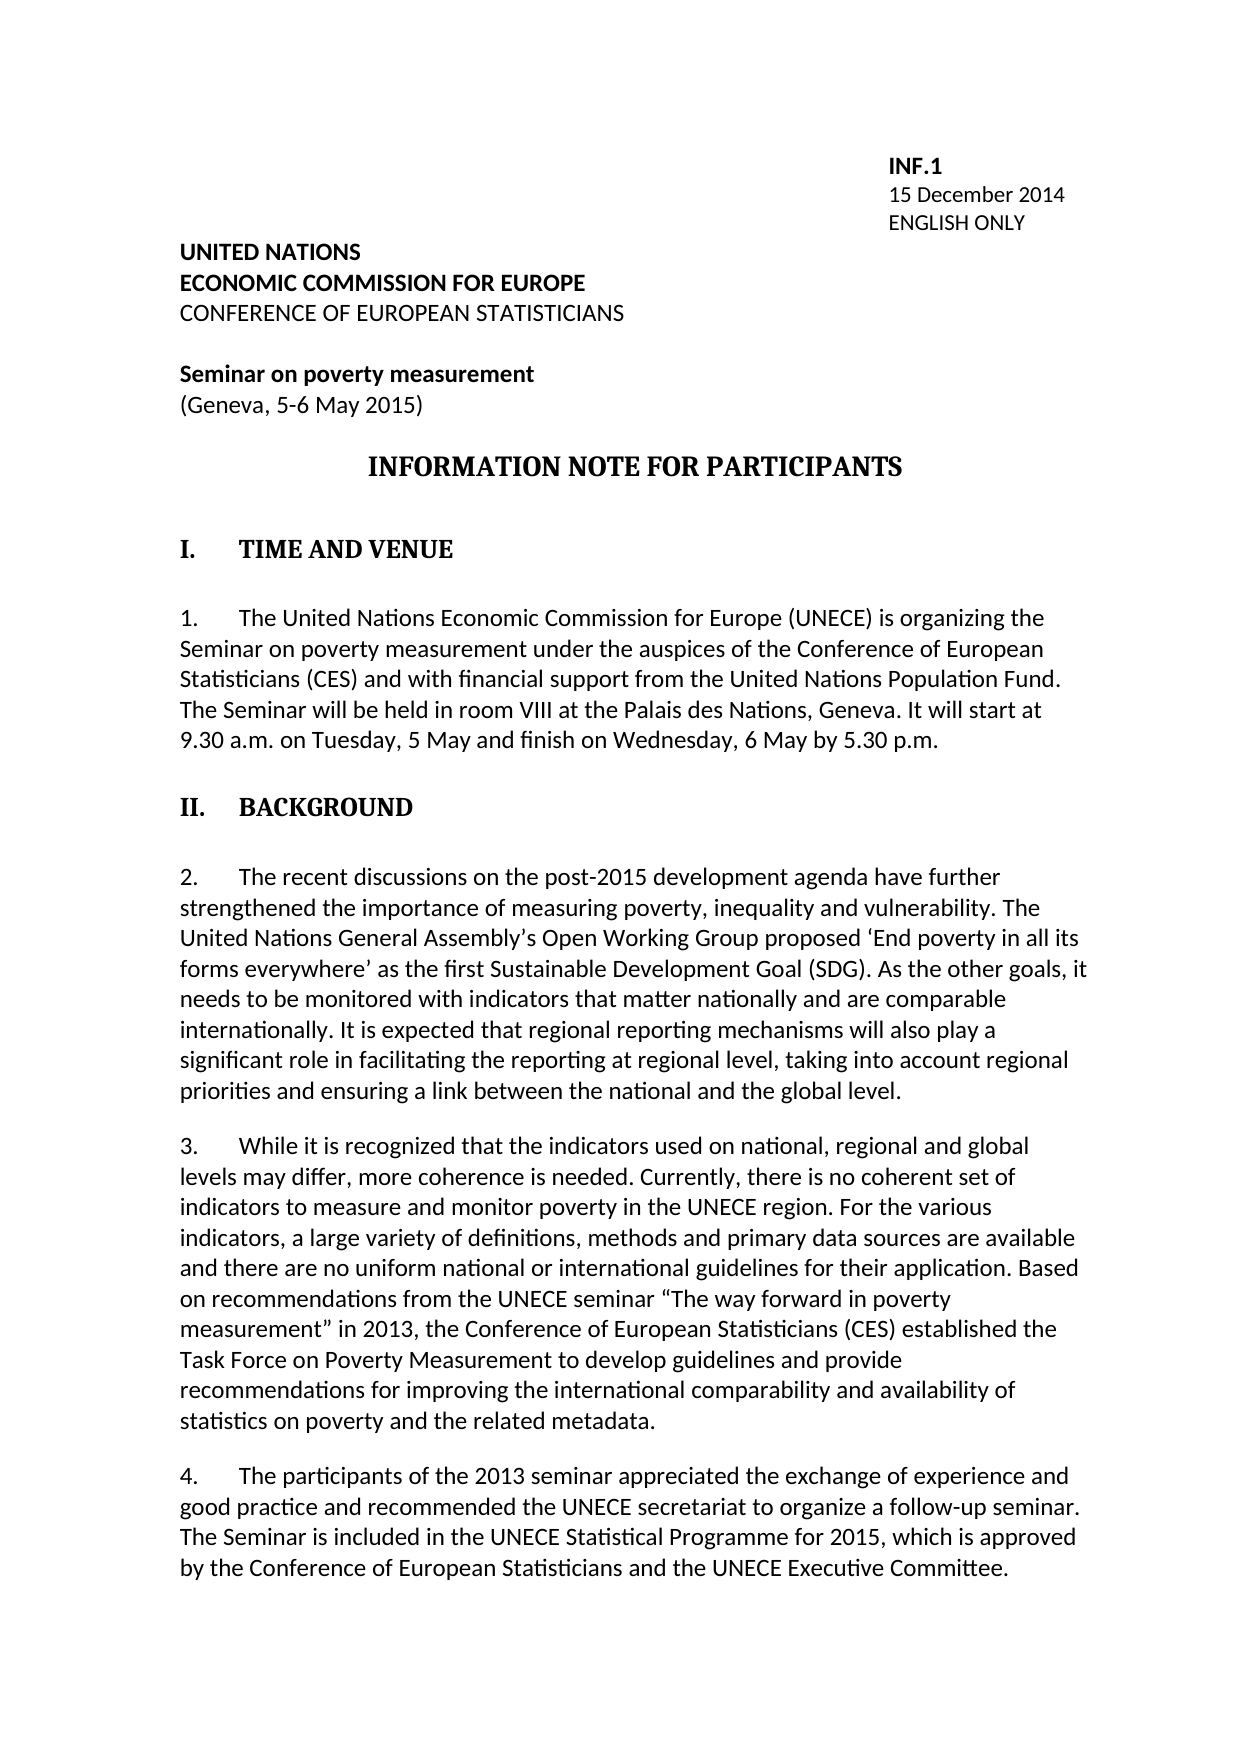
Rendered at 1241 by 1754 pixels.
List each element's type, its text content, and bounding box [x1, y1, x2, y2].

subtitle Time and venue [179, 534, 1090, 565]
text The United Nations Economic Commission for Europe (UNECE) is organizing the Seminar on poverty measurement under the auspices of the Conference of European Statisticians (CES) and with financial support from the United Nations Population Fund. The Seminar will be held in room VIII at the Palais des Nations, Geneva. It will start at 9.30 a.m. on Tuesday, 5 May and finish on Wednesday, 6 May by 5.30 p.m. [179, 602, 1090, 755]
text The participants of the 2013 seminar appreciated the exchange of experience and good practice and recommended the UNECE secretariat to organize a follow-up seminar. The Seminar is included in the UNECE Statistical Programme for 2015, which is approved by the Conference of European Statisticians and the UNECE Executive Committee. [179, 1461, 1090, 1583]
text Seminar on poverty measurement [179, 359, 1090, 389]
title INFORMATION NOTE FOR PARTICIPANTS [179, 450, 1090, 484]
text The recent discussions on the post-2015 development agenda have further strengthened the importance of measuring poverty, inequality and vulnerability. The United Nations General Assembly’s Open Working Group proposed ‘End poverty in all its forms everywhere’ as the first Sustainable Development Goal (SDG). As the other goals, it needs to be monitored with indicators that matter nationally and are comparable internationally. It is expected that regional reporting mechanisms will also play a significant role in facilitating the reporting at regional level, taking into account regional priorities and ensuring a link between the national and the global level. [179, 861, 1090, 1105]
text (Geneva, 5-6 May 2015) [179, 389, 1090, 420]
text ECONOMIC COMMISSION FOR EUROPE [179, 267, 1090, 298]
text CONFERENCE OF EUROPEAN STATISTICIANS [179, 298, 1090, 328]
text UNITED NATIONS [179, 237, 1090, 267]
text While it is recognized that the indicators used on national, regional and global levels may differ, more coherence is needed. Currently, there is no coherent set of indicators to measure and monitor poverty in the UNECE region. For the various indicators, a large variety of definitions, methods and primary data sources are available and there are no uniform national or international guidelines for their application. Based on recommendations from the UNECE seminar “The way forward in poverty measurement” in 2013, the Conference of European Statisticians (CES) established the Task Force on Poverty Measurement to develop guidelines and provide recommendations for improving the international comparability and availability of statistics on poverty and the related metadata. [179, 1130, 1090, 1436]
text 15 December 2014 [179, 181, 1090, 208]
text ENGLISH ONLY [179, 208, 1090, 237]
text INF.1 [179, 150, 1090, 181]
subtitle Background [179, 792, 1090, 824]
